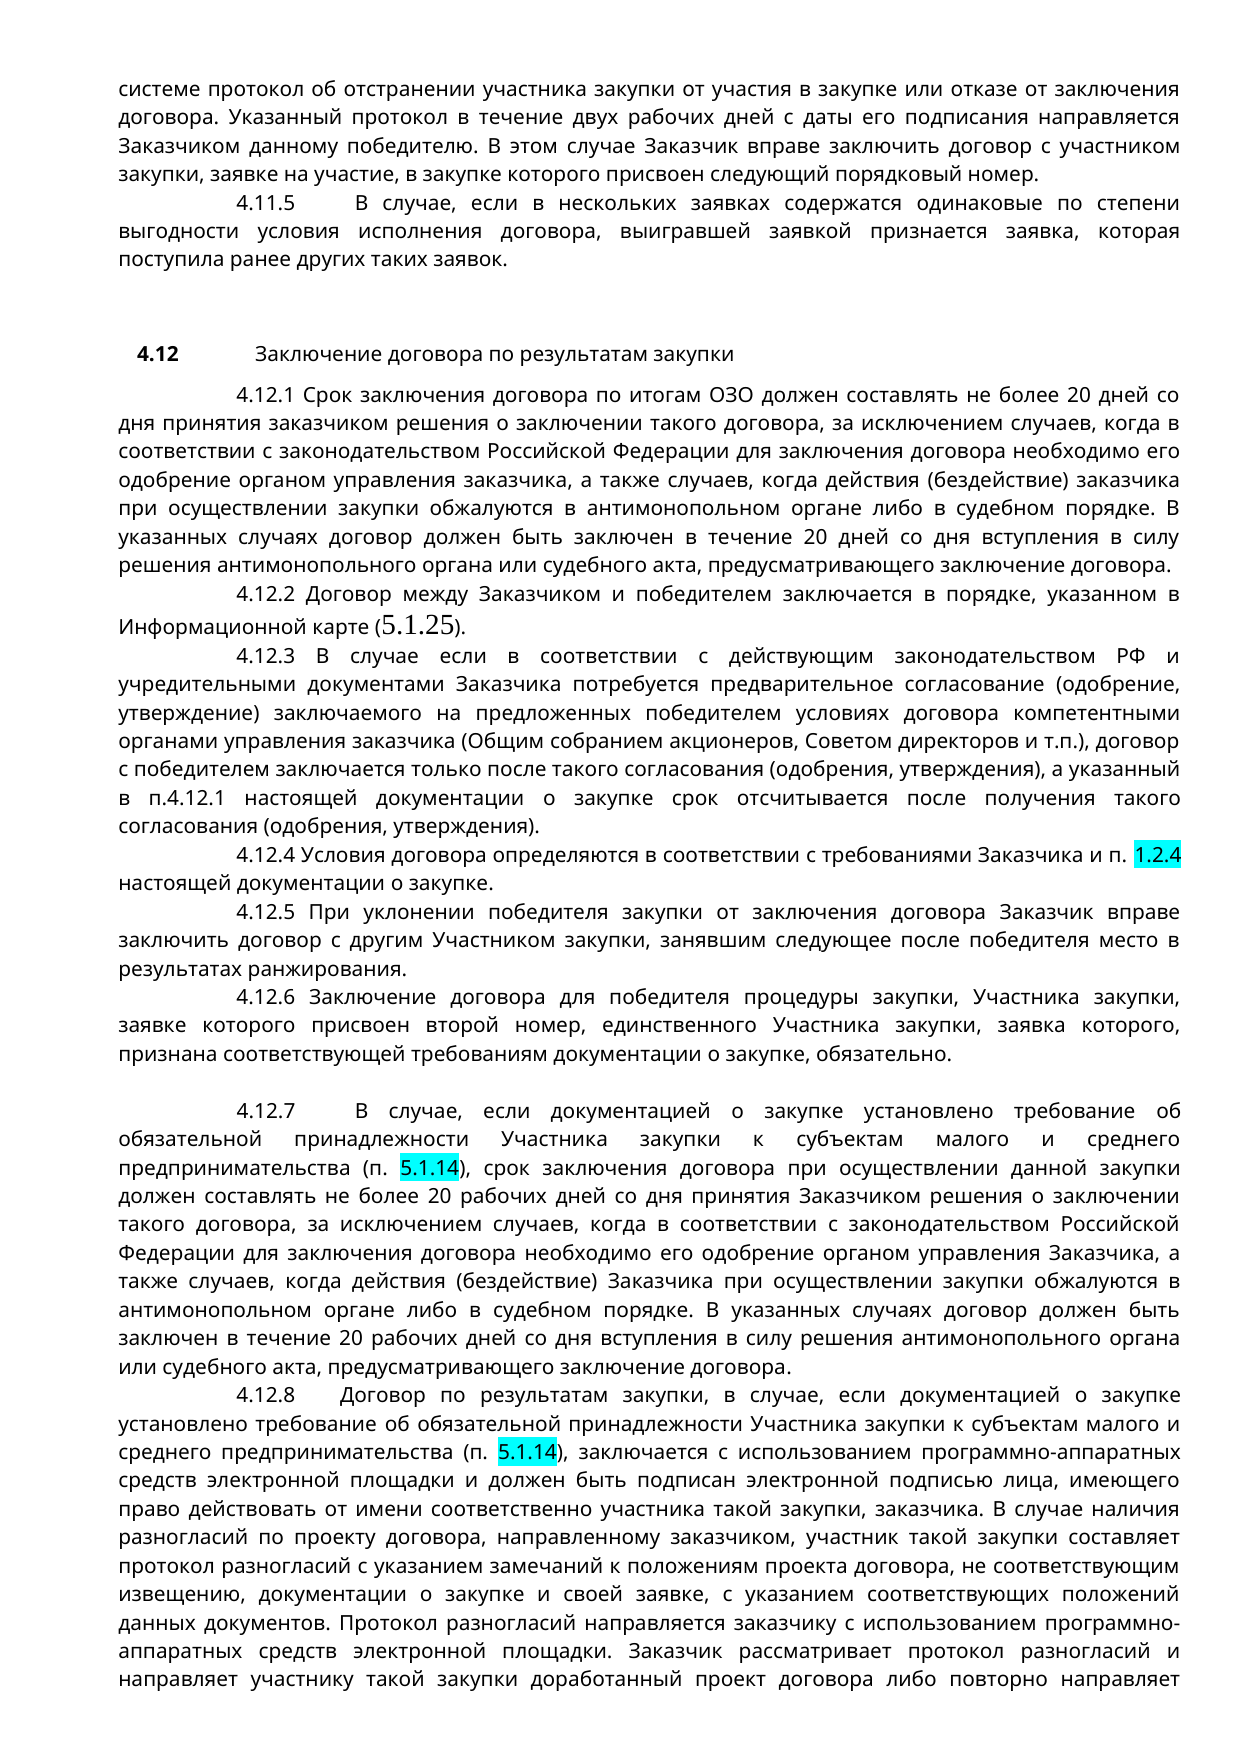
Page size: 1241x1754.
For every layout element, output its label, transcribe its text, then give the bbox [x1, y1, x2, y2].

text 4.12.6 Заключение договора для победителя процедуры закупки, Участника закупки, заявке которого присвоен второй номер, единственного Участника закупки, заявка которого, признана соответствующей требованиям документации о закупке, обязательно. [118, 982, 1181, 1067]
text 4.12.2 Договор между Заказчиком и победителем заключается в порядке, указанном в Информационной карте (5.1.25). [118, 579, 1181, 641]
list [118, 74, 1181, 188]
list В случае, если документацией о закупке установлено требование об обязательной принадлежности Участника закупки к субъектам малого и среднего предпринимательства (п. 5.1.14), срок заключения договора при осуществлении данной закупки должен составлять не более 20 рабочих дней со дня принятия Заказчиком решения о заключении такого договора, за исключением случаев, когда в соответствии с законодательством Российской Федерации для заключения договора необходимо его одобрение органом управления Заказчика, а также случаев, когда действия (бездействие) Заказчика при осуществлении закупки обжалуются в антимонопольном органе либо в судебном порядке. В указанных случаях договор должен быть заключен в течение 20 рабочих дней со дня вступления в силу решения антимонопольного органа или судебного акта, предусматривающего заключение договора. [118, 1096, 1181, 1380]
text 4.12.5 При уклонении победителя закупки от заключения договора Заказчик вправе заключить договор с другим Участником закупки, занявшим следующее после победителя место в результатах ранжирования. [118, 897, 1181, 982]
text 4.12.3 В случае если в соответствии с действующим законодательством РФ и учредительными документами Заказчика потребуется предварительное согласование (одобрение, утверждение) заключаемого на предложенных победителем условиях договора компетентными органами управления заказчика (Общим собранием акционеров, Советом директоров и т.п.), договор с победителем заключается только после такого согласования (одобрения, утверждения), а указанный в п.4.12.1 настоящей документации о закупке срок отсчитывается после получения такого согласования (одобрения, утверждения). [118, 641, 1181, 840]
text 4.12.1 Срок заключения договора по итогам ОЗО должен составлять не более 20 дней со дня принятия заказчиком решения о заключении такого договора, за исключением случаев, когда в соответствии с законодательством Российской Федерации для заключения договора необходимо его одобрение органом управления заказчика, а также случаев, когда действия (бездействие) заказчика при осуществлении закупки обжалуются в антимонопольном органе либо в судебном порядке. В указанных случаях договор должен быть заключен в течение 20 дней со дня вступления в силу решения антимонопольного органа или судебного акта, предусматривающего заключение договора. [118, 380, 1181, 579]
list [118, 1380, 1181, 1693]
text 4.12.4 Условия договора определяются в соответствии с требованиями Заказчика и п. 1.2.4 настоящей документации о закупке. [118, 840, 1181, 897]
subtitle Заключение договора по результатам закупки [137, 339, 1181, 367]
list В случае, если в нескольких заявках содержатся одинаковые по степени выгодности условия исполнения договора, выигравшей заявкой признается заявка, которая поступила ранее других таких заявок. [118, 188, 1181, 273]
